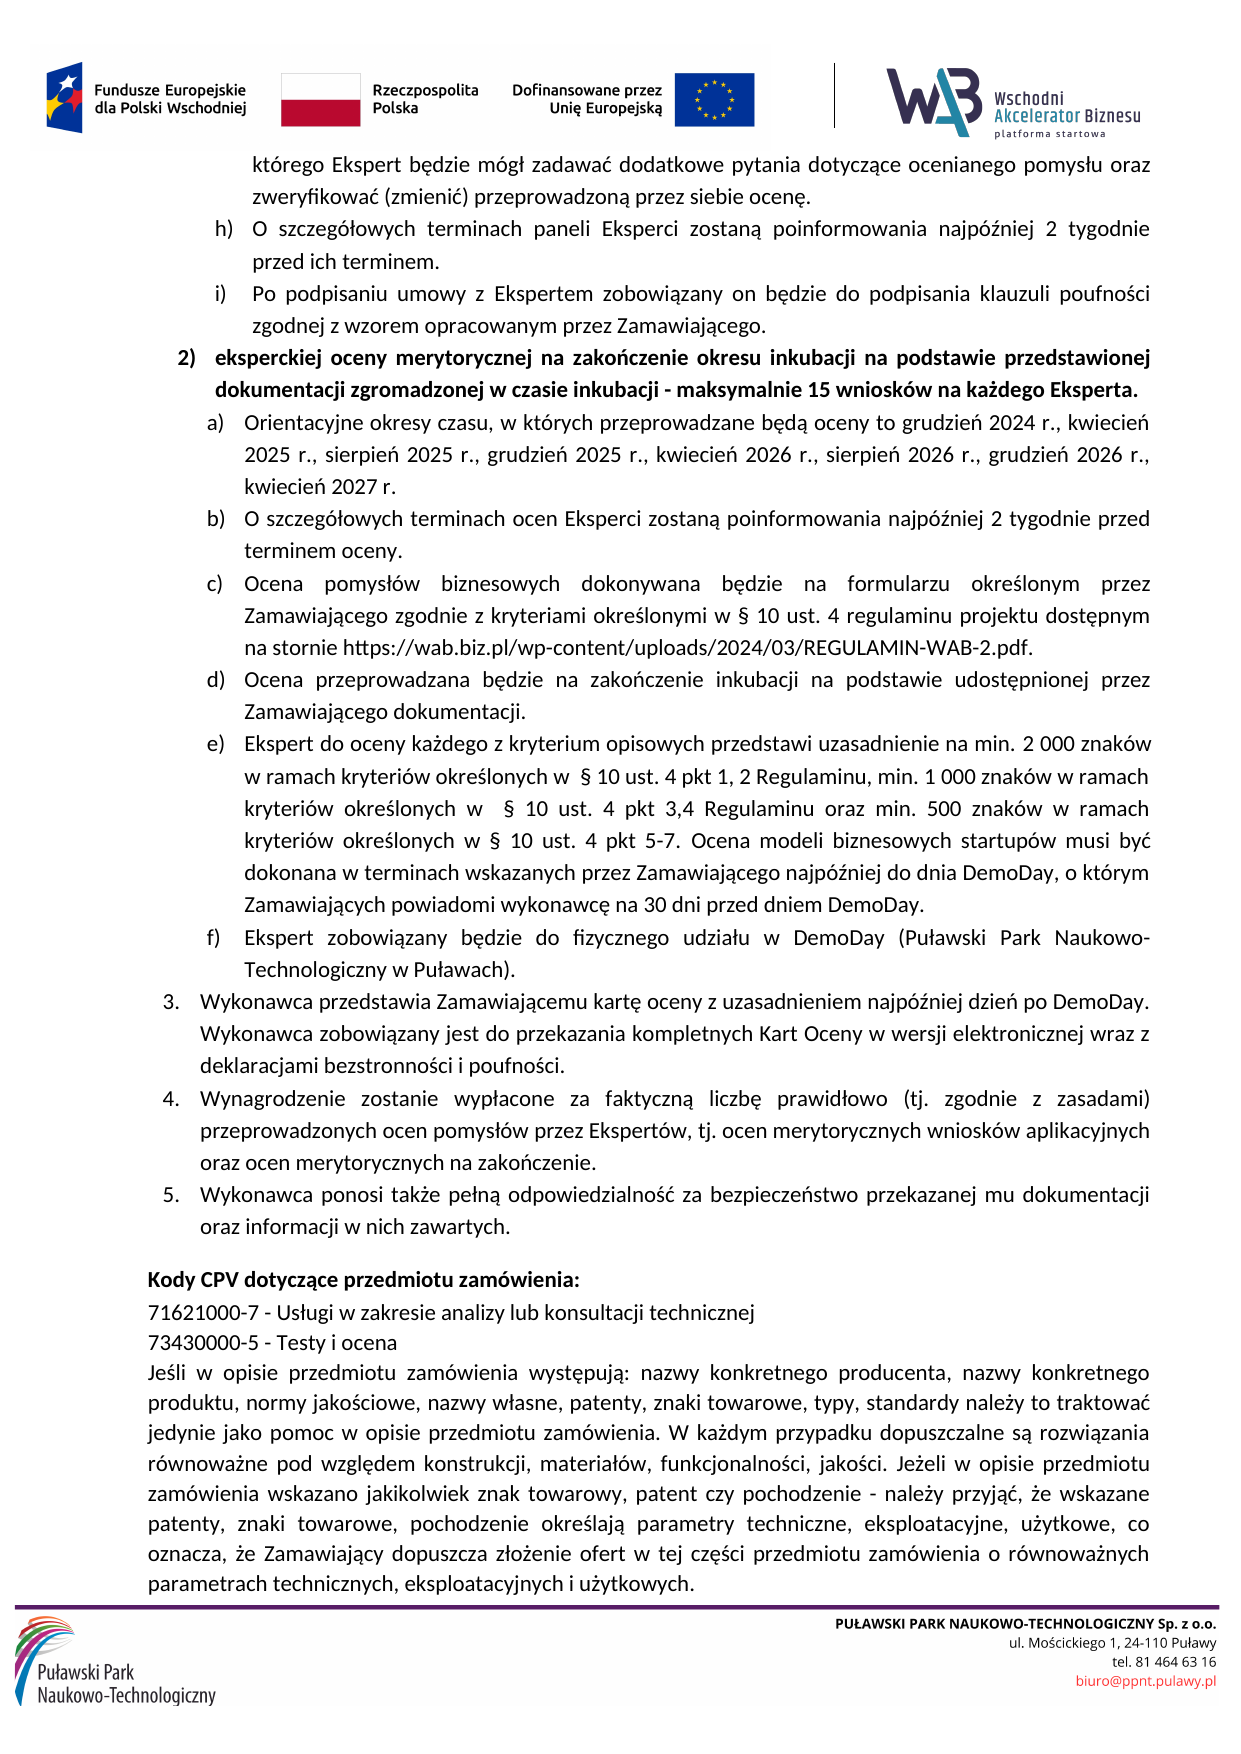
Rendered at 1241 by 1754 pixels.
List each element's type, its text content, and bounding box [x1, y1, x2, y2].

list Ekspert zobowiązany będzie do fizycznego udziału w DemoDay (Puławski Park Naukowo-Technologiczny w Puławach). [207, 923, 1152, 983]
text 71621000-7 - Usługi w zakresie analizy lub konsultacji technicznej [148, 1298, 1152, 1326]
list Wykonawca ponosi także pełną odpowiedzialność za bezpieczeństwo przekazanej mu dokumentacji oraz informacji w nich zawartych. [162, 1180, 1152, 1240]
list Wynagrodzenie zostanie wypłacone za faktyczną liczbę prawidłowo (tj. zgodnie z zasadami) przeprowadzonych ocen pomysłów przez Ekspertów, tj. ocen merytorycznych wniosków aplikacyjnych oraz ocen merytorycznych na zakończenie. [162, 1084, 1152, 1176]
picture [29, 44, 772, 151]
text Jeśli w opisie przedmiotu zamówienia występują: nazwy konkretnego producenta, nazwy konkretnego produktu, normy jakościowe, nazwy własne, patenty, znaki towarowe, typy, standardy należy to traktować jedynie jako pomoc w opisie przedmiotu zamówienia. W każdym przypadku dopuszczalne są rozwiązania równoważne pod względem konstrukcji, materiałów, funkcjonalności, jakości. Jeżeli w opisie przedmiotu zamówienia wskazano jakikolwiek znak towarowy, patent czy pochodzenie - należy przyjąć, że wskazane patenty, znaki towarowe, pochodzenie określają parametry techniczne, eksploatacyjne, użytkowe, co oznacza, że Zamawiający dopuszcza złożenie ofert w tej części przedmiotu zamówienia o równoważnych parametrach technicznych, eksploatacyjnych i użytkowych. [148, 1358, 1152, 1597]
list O szczegółowych terminach paneli Eksperci zostaną poinformowania najpóźniej 2 tygodnie przed ich terminem. [214, 214, 1152, 275]
picture [14, 1605, 1220, 1706]
list Wykonawca przedstawia Zamawiającemu kartę oceny z uzasadnieniem najpóźniej dzień po DemoDay. Wykonawca zobowiązany jest do przekazania kompletnych Kart Oceny w wersji elektronicznej wraz z deklaracjami bezstronności i poufności. [162, 987, 1152, 1079]
list O szczegółowych terminach ocen Eksperci zostaną poinformowania najpóźniej 2 tygodnie przed terminem oceny. [207, 504, 1152, 564]
list Ocena pomysłów biznesowych dokonywana będzie na formularzu określonym przez Zamawiającego zgodnie z kryteriami określonymi w § 10 ust. 4 regulaminu projektu dostępnym na stornie https://wab.biz.pl/wp-content/uploads/2024/03/REGULAMIN-WAB-2.pdf. [207, 569, 1152, 661]
text 73430000-5 - Testy i ocena [148, 1328, 1152, 1356]
list Ocena przeprowadzana będzie na zakończenie inkubacji na podstawie udostępnionej przez Zamawiającego dokumentacji. [207, 665, 1152, 725]
list Po podpisaniu umowy z Ekspertem zobowiązany on będzie do podpisania klauzuli poufności zgodnej z wzorem opracowanym przez Zamawiającego. [214, 279, 1152, 339]
text Kody CPV dotyczące przedmiotu zamówienia: [148, 1265, 1152, 1293]
list Ekspert do oceny każdego z kryterium opisowych przedstawi uzasadnienie na min. 2 000 znaków w ramach kryteriów określonych w § 10 ust. 4 pkt 1, 2 Regulaminu, min. 1 000 znaków w ramach kryteriów określonych w § 10 ust. 4 pkt 3,4 Regulaminu oraz min. 500 znaków w ramach kryteriów określonych w § 10 ust. 4 pkt 5-7. Ocena modeli biznesowych startupów musi być dokonana w terminach wskazanych przez Zamawiającego najpóźniej do dnia DemoDay, o którym Zamawiających powiadomi wykonawcę na 30 dni przed dniem DemoDay. [207, 729, 1152, 918]
picture [885, 58, 1142, 151]
list eksperckiej oceny merytorycznej na zakończenie okresu inkubacji na podstawie przedstawionej dokumentacji zgromadzonej w czasie inkubacji - maksymalnie 15 wniosków na każdego Eksperta. [177, 343, 1152, 403]
list Orientacyjne okresy czasu, w których przeprowadzane będą oceny to grudzień 2024 r., kwiecień 2025 r., sierpień 2025 r., grudzień 2025 r., kwiecień 2026 r., sierpień 2026 r., grudzień 2026 r., kwiecień 2027 r. [207, 408, 1152, 500]
